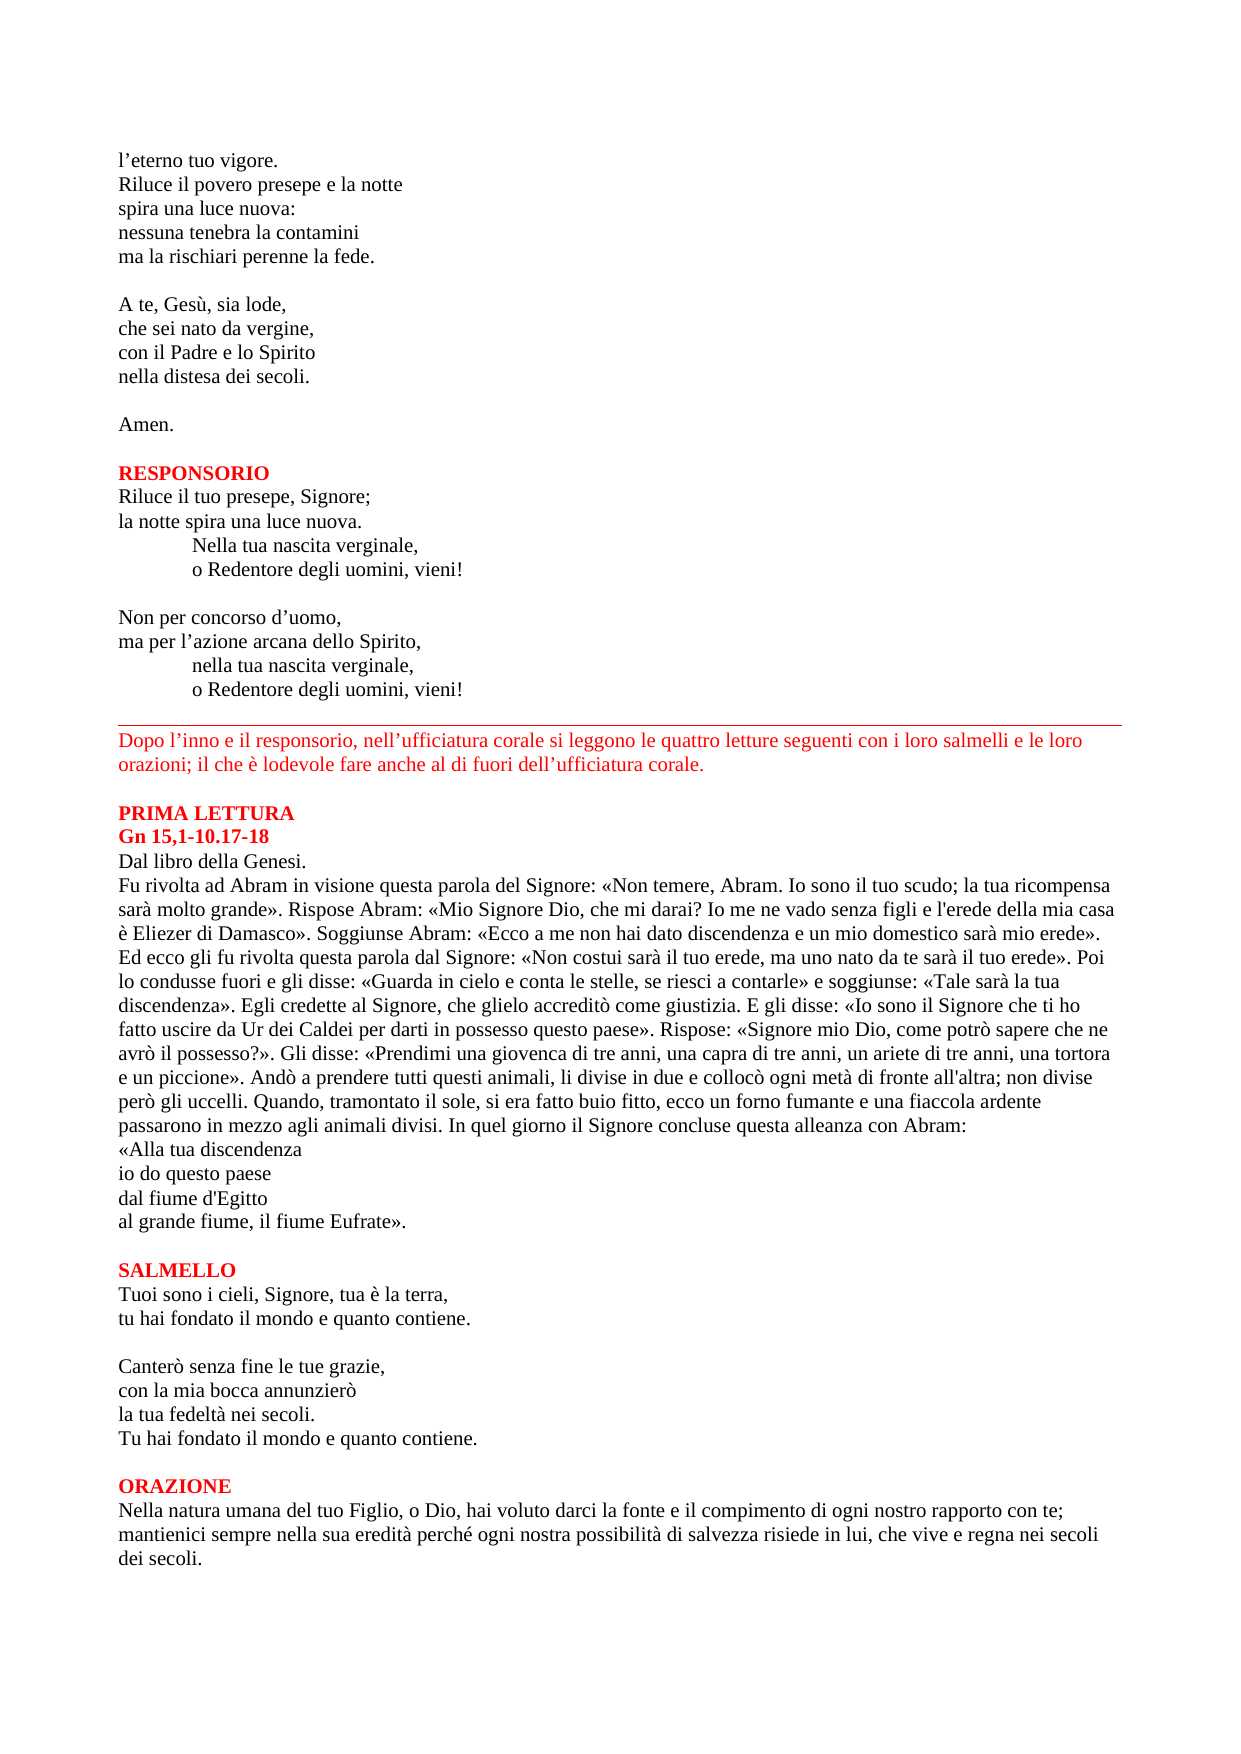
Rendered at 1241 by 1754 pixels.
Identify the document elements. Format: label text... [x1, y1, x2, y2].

text la tua fedeltà nei secoli. [118, 1402, 1122, 1426]
text ma per l’azione arcana dello Spirito, [118, 629, 1122, 653]
text Non per concorso d’uomo, [118, 605, 1122, 629]
text io do questo paese [118, 1161, 1122, 1185]
text nessuna tenebra la contamini [118, 220, 1122, 244]
text o Redentore degli uomini, vieni! [118, 677, 1122, 701]
text al grande fiume, il fiume Eufrate». [118, 1209, 1122, 1233]
text Dal libro della Genesi. [118, 848, 1122, 873]
text con il Padre e lo Spirito [118, 340, 1122, 364]
text la notte spira una luce nuova. [118, 508, 1122, 533]
text tu hai fondato il mondo e quanto contiene. [118, 1306, 1122, 1330]
text PRIMA LETTURA [118, 800, 1122, 824]
text Tuoi sono i cieli, Signore, tua è la terra, [118, 1282, 1122, 1306]
text Riluce il tuo presepe, Signore; [118, 484, 1122, 508]
text dal fiume d'Egitto [118, 1185, 1122, 1209]
text nella distesa dei secoli. [118, 364, 1122, 388]
text l’eterno tuo vigore. [118, 148, 1122, 172]
text SALMELLO [118, 1258, 1122, 1282]
text Fu rivolta ad Abram in visione questa parola del Signore: «Non temere, Abram. Io sono il tuo scudo; la tua ricompensa sarà molto grande». Rispose Abram: «Mio Signore Dio, che mi darai? Io me ne vado senza figli e l'erede della mia casa è Eliezer di Damasco». Soggiunse Abram: «Ecco a me non hai dato discendenza e un mio domestico sarà mio erede». Ed ecco gli fu rivolta questa parola dal Signore: «Non costui sarà il tuo erede, ma uno nato da te sarà il tuo erede». Poi lo condusse fuori e gli disse: «Guarda in cielo e conta le stelle, se riesci a contarle» e soggiunse: «Tale sarà la tua discendenza». Egli credette al Signore, che glielo accreditò come giustizia. E gli disse: «Io sono il Signore che ti ho fatto uscire da Ur dei Caldei per darti in possesso questo paese». Rispose: «Signore mio Dio, come potrò sapere che ne avrò il possesso?». Gli disse: «Prendimi una giovenca di tre anni, una capra di tre anni, un ariete di tre anni, una tortora e un piccione». Andò a prendere tutti questi animali, li divise in due e collocò ogni metà di fronte all'altra; non divise però gli uccelli. Quando, tramontato il sole, si era fatto buio fitto, ecco un forno fumante e una fiaccola ardente passarono in mezzo agli animali divisi. In quel giorno il Signore concluse questa alleanza con Abram: [118, 873, 1122, 1137]
text o Redentore degli uomini, vieni! [118, 557, 1122, 581]
text Canterò senza fine le tue grazie, [118, 1354, 1122, 1378]
text Gn 15,1-10.17-18 [118, 824, 1122, 848]
text Tu hai fondato il mondo e quanto contiene. [118, 1426, 1122, 1450]
text Amen. [118, 412, 1122, 436]
text che sei nato da vergine, [118, 316, 1122, 340]
text nella tua nascita verginale, [118, 653, 1122, 677]
text Riluce il povero presepe e la notte [118, 172, 1122, 196]
text Nella natura umana del tuo Figlio, o Dio, hai voluto darci la fonte e il compimento di ogni nostro rapporto con te; mantienici sempre nella sua eredità perché ogni nostra possibilità di salvezza risiede in lui, che vive e regna nei secoli dei secoli. [118, 1498, 1122, 1570]
text ma la rischiari perenne la fede. [118, 244, 1122, 268]
text ORAZIONE [118, 1474, 1122, 1498]
text Nella tua nascita verginale, [118, 533, 1122, 557]
text A te, Gesù, sia lode, [118, 292, 1122, 316]
text RESPONSORIO [118, 460, 1122, 484]
text spira una luce nuova: [118, 196, 1122, 220]
text «Alla tua discendenza [118, 1137, 1122, 1161]
text Dopo l’inno e il responsorio, nell’ufficiatura corale si leggono le quattro letture seguenti con i loro salmelli e le loro orazioni; il che è lodevole fare anche al di fuori dell’ufficiatura corale. [118, 726, 1122, 776]
text con la mia bocca annunzierò [118, 1378, 1122, 1402]
